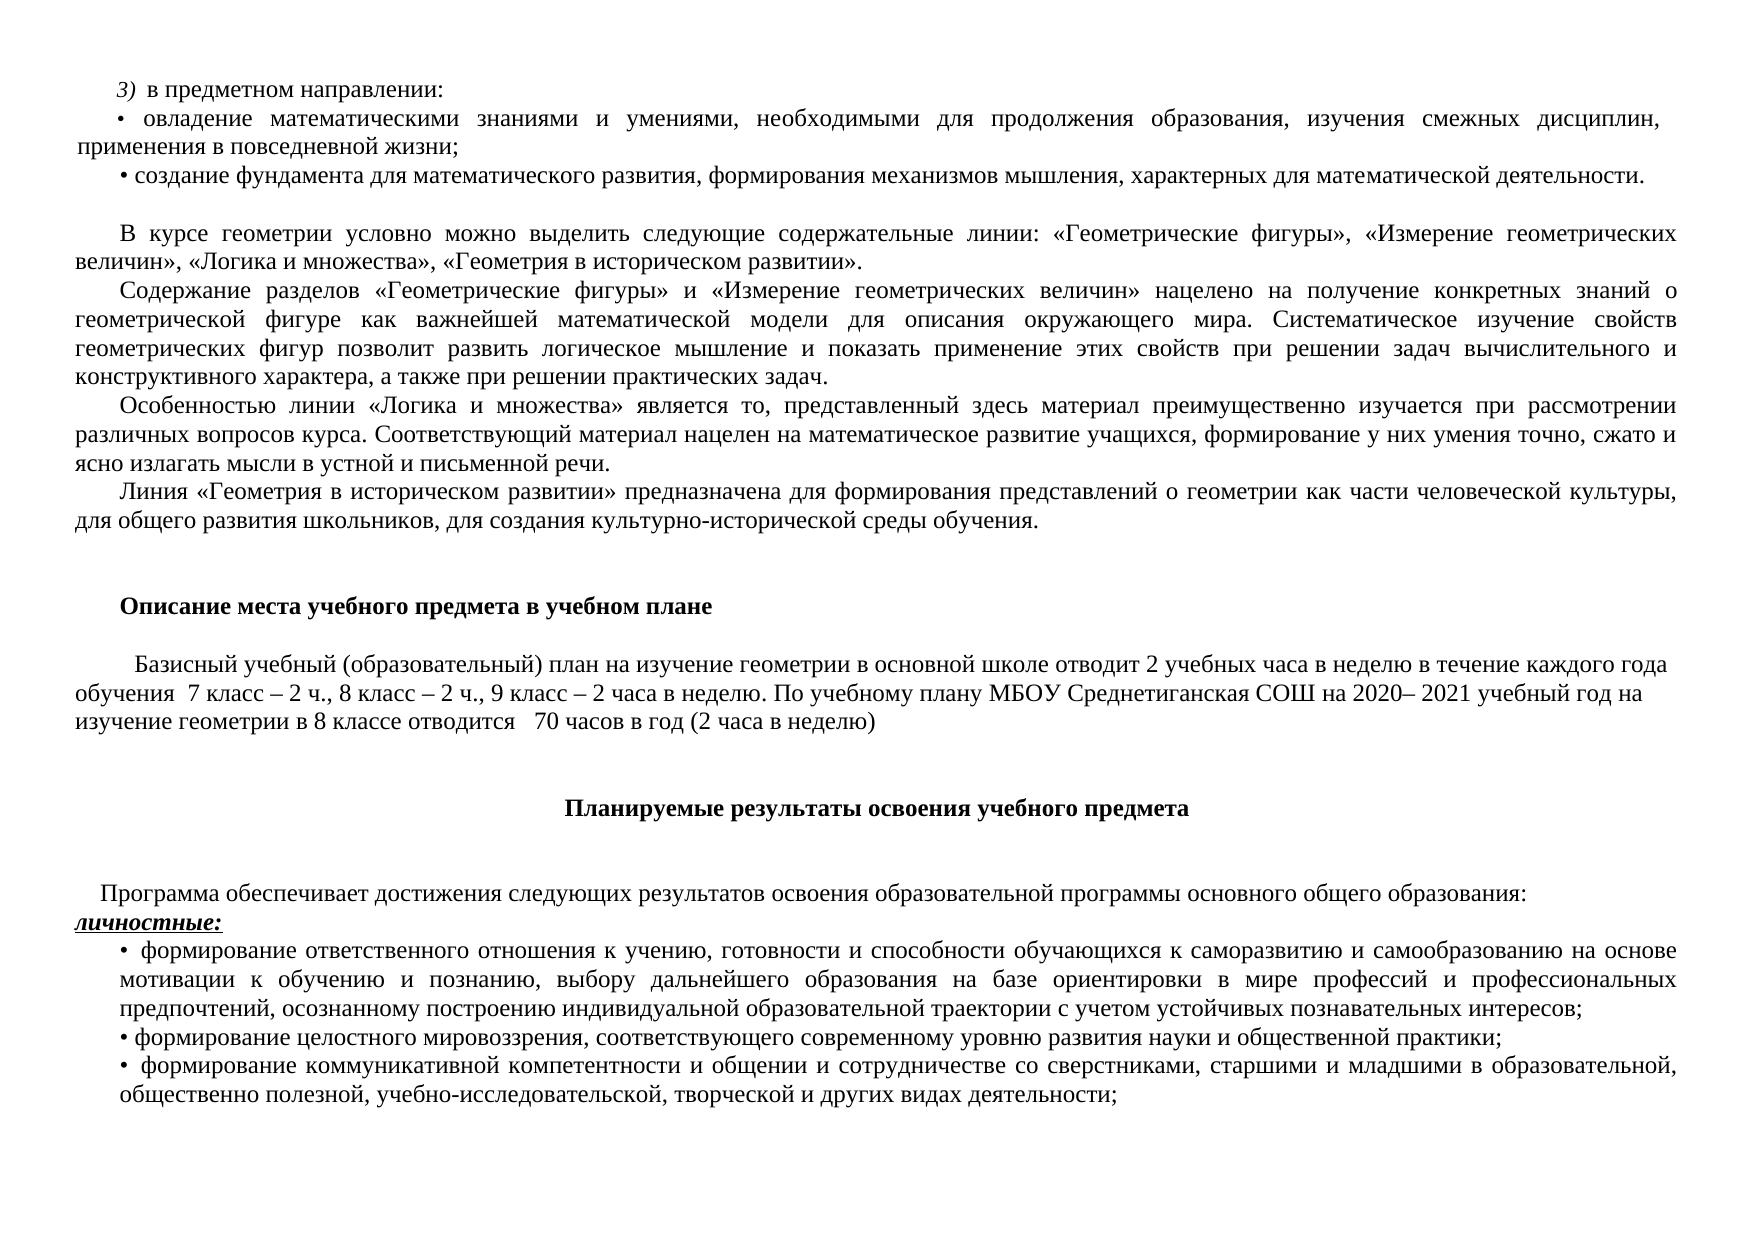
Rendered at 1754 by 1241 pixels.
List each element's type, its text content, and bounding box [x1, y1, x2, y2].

text Линия «Геометрия в историческом развитии» предназначена для формирования представлений о геометрии как части человеческой культуры, для общего развития школьников, для создания культурно-исторической среды обучения. [75, 476, 1679, 534]
text • создание фундамента для математического развития, формирования механизмов мышления, характерных для математической деятельности. [75, 160, 1679, 189]
text • формирование коммуникативной компетентности и общении и сотрудничестве со сверстниками, старшими и младшими в образовательной, общественно полезной, учебно-исследовательской, творческой и других видах деятельности; [119, 1051, 1679, 1108]
text Программа обеспечивает достижения следующих результатов освоения образовательной программы основного общего образования: [75, 878, 1679, 907]
text личностные: [75, 907, 1679, 936]
text Базисный учебный (образовательный) план на изучение геометрии в основной школе отводит 2 учебных часа в неделю в течение каждого года обучения 7 класс – 2 ч., 8 класс – 2 ч., 9 класс – 2 часа в неделю. По учебному плану МБОУ Среднетиганская СОШ на 2020– 2021 учебный год на изучение геометрии в 8 классе отводится 70 часов в год (2 часа в неделю) [75, 649, 1679, 735]
list в предметном направлении: [77, 74, 1679, 103]
text В курсе геометрии условно можно выделить следующие содержательные линии: «Геометрические фигуры», «Измерение геометрических величин», «Логика и множества», «Геометрия в историческом развитии». [75, 218, 1679, 275]
text Содержание разделов «Геометрические фигуры» и «Измерение геометрических величин» нацелено на получение конкретных знаний о геометрической фигуре как важнейшей математической модели для описания окружающего мира. Систематическое изучение свойств геометрических фигур позволит развить логическое мышление и показать применение этих свойств при решении задач вычислительного и конструктивного характера, а также при решении практических задач. [75, 275, 1679, 390]
text • формирование целостного мировоззрения, соответствующего современному уровню развития науки и общественной практики; [119, 1022, 1679, 1051]
text Описание места учебного предмета в учебном плане [75, 591, 1679, 620]
text Особенностью линии «Логика и множества» является то, представленный здесь материал преимущественно изучается при рассмотрении различных вопросов курса. Соответствующий материал нацелен на математическое развитие учащихся, формирование у них умения точно, сжато и ясно излагать мысли в устной и письменной речи. [75, 390, 1679, 476]
text • формирование ответственного отношения к учению, готовности и способности обучающихся к саморазвитию и самообразованию на основе мотивации к обучению и познанию, выбору дальнейшего образования на базе ориентировки в мире профессий и профессиональных предпочтений, осознанному построению индивидуальной образовательной траектории с учетом устойчивых познавательных интересов; [119, 936, 1679, 1022]
text Планируемые результаты освоения учебного предмета [75, 793, 1679, 821]
list овладение математическими знаниями и умениями, необходимыми для продолжения образования, изучения смежных дисциплин, применения в повседневной жизни; [77, 103, 1660, 160]
